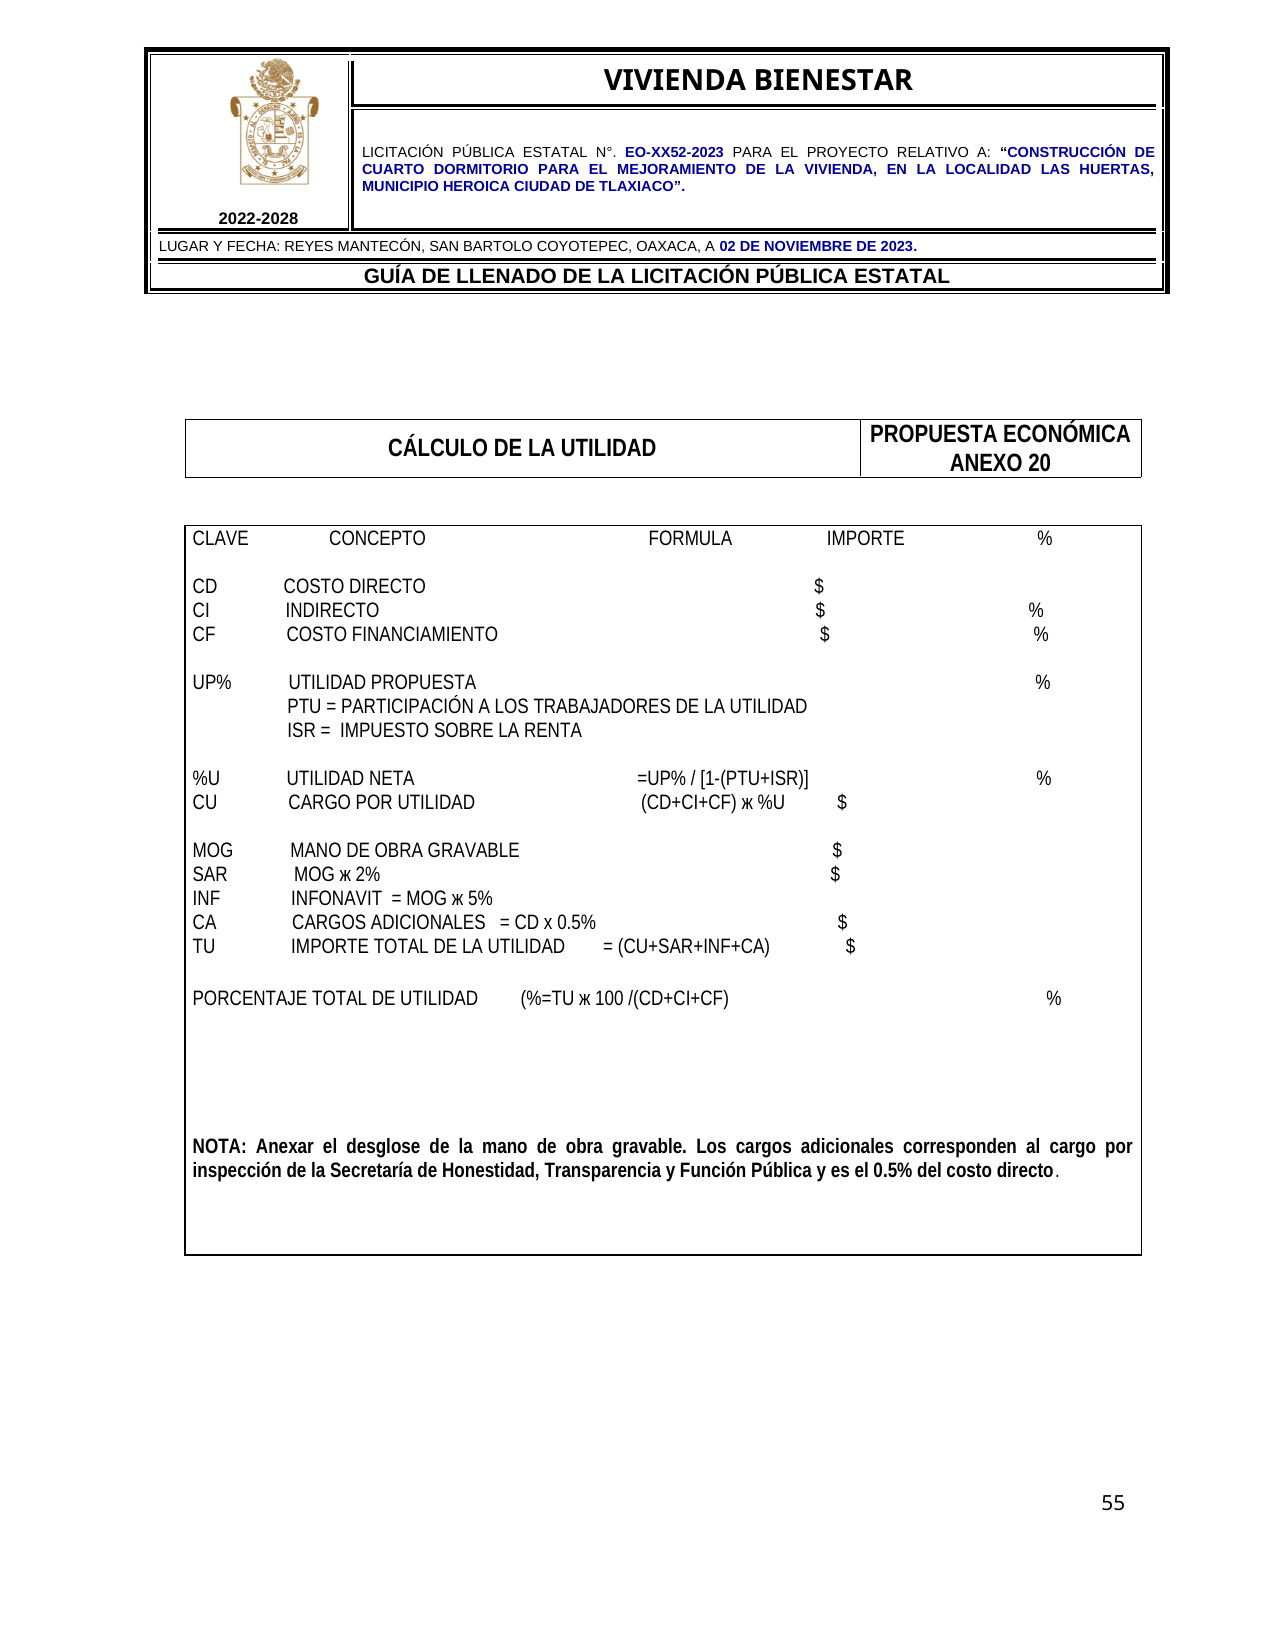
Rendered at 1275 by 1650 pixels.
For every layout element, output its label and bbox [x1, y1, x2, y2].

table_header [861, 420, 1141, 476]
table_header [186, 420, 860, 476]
picture [225, 55, 322, 183]
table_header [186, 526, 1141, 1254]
